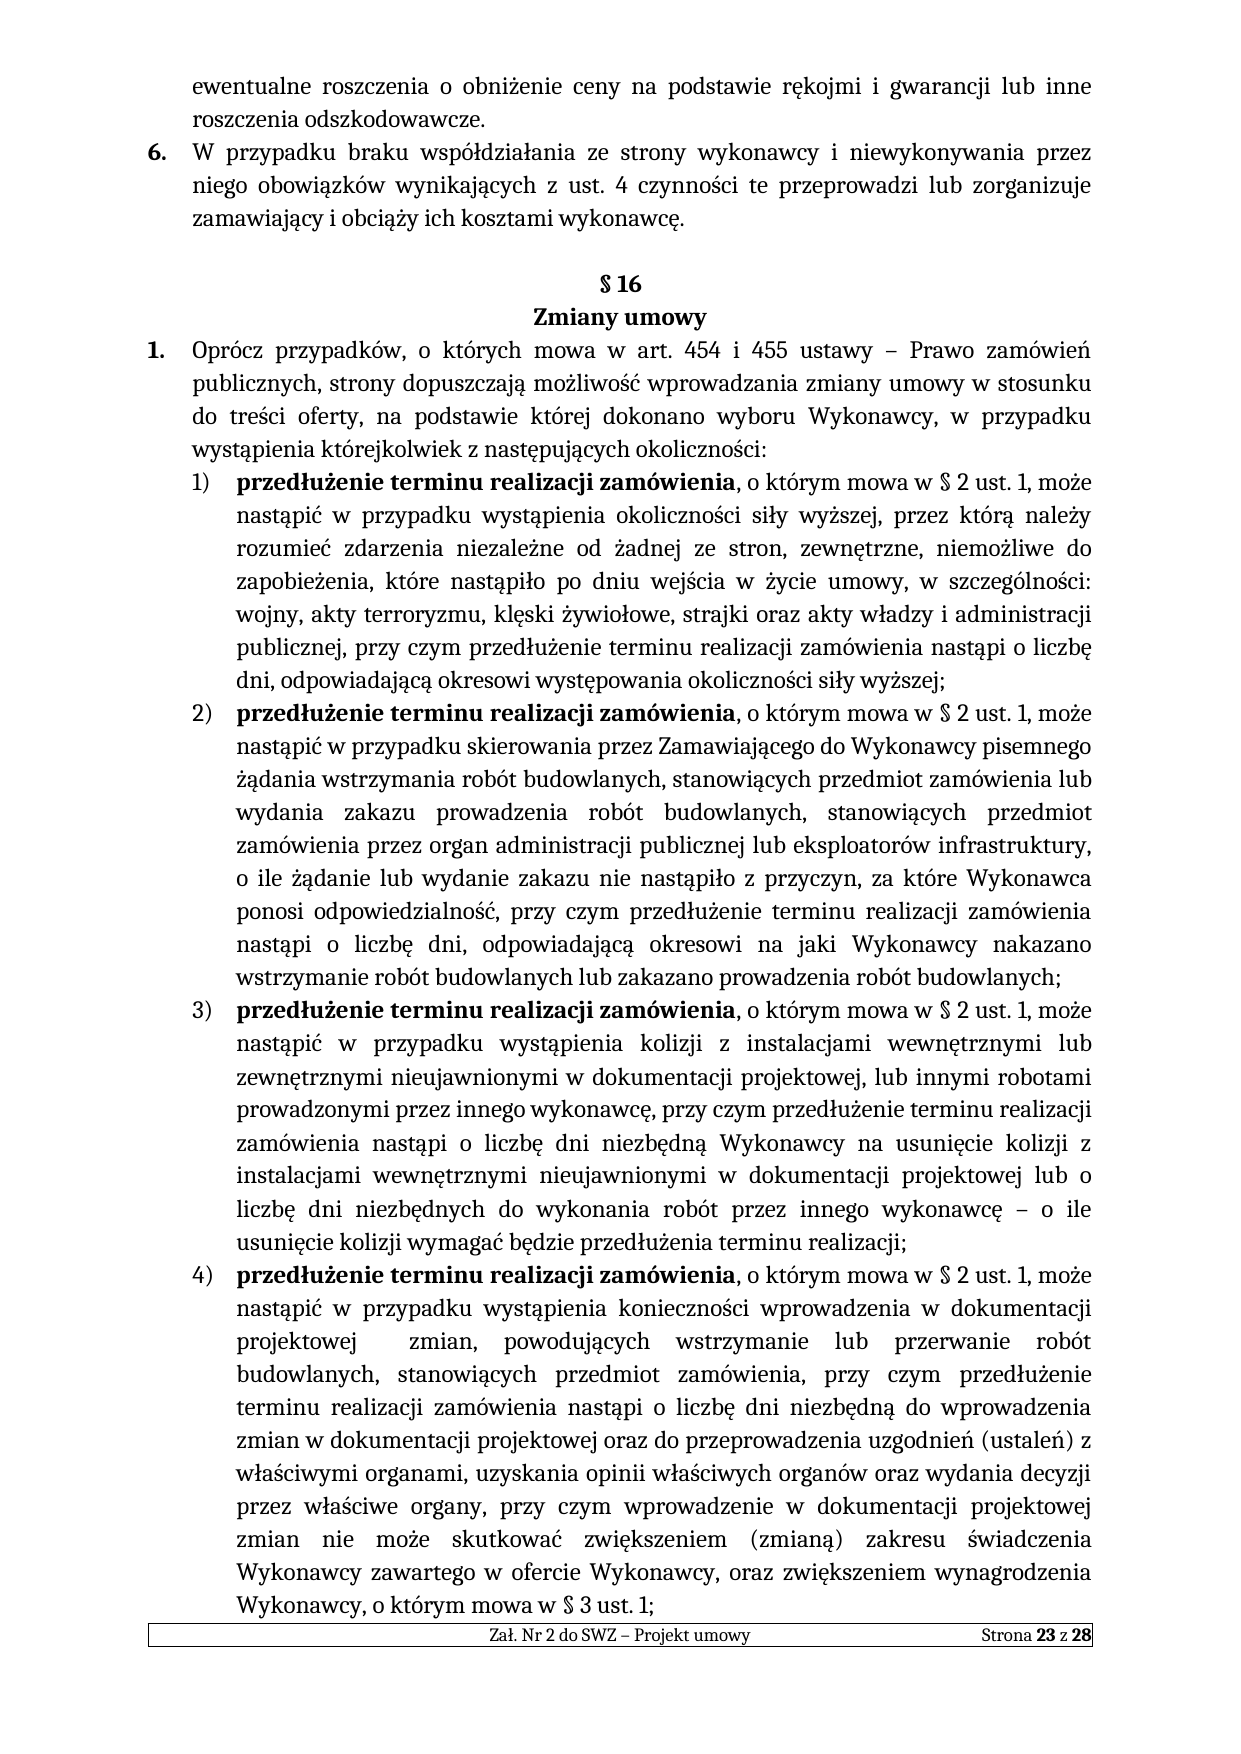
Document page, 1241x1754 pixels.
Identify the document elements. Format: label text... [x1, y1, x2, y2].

text Zmiany umowy [148, 303, 1093, 332]
list przedłużenie terminu realizacji zamówienia, o którym mowa w § 2 ust. 1, może nastąpić w przypadku skierowania przez Zamawiającego do Wykonawcy pisemnego żądania wstrzymania robót budowlanych, stanowiących przedmiot zamówienia lub wydania zakazu prowadzenia robót budowlanych, stanowiących przedmiot zamówienia przez organ administracji publicznej lub eksploatorów infrastruktury, o ile żądanie lub wydanie zakazu nie nastąpiło z przyczyn, za które Wykonawca ponosi odpowiedzialność, przy czym przedłużenie terminu realizacji zamówienia nastąpi o liczbę dni, odpowiadającą okresowi na jaki Wykonawcy nakazano wstrzymanie robót budowlanych lub zakazano prowadzenia robót budowlanych; [192, 699, 1093, 992]
list przedłużenie terminu realizacji zamówienia, o którym mowa w § 2 ust. 1, może nastąpić w przypadku wystąpienia konieczności wprowadzenia w dokumentacji projektowej zmian, powodujących wstrzymanie lub przerwanie robót budowlanych, stanowiących przedmiot zamówienia, przy czym przedłużenie terminu realizacji zamówienia nastąpi o liczbę dni niezbędną do wprowadzenia zmian w dokumentacji projektowej oraz do przeprowadzenia uzgodnień (ustaleń) z właściwymi organami, uzyskania opinii właściwych organów oraz wydania decyzji przez właściwe organy, przy czym wprowadzenie w dokumentacji projektowej zmian nie może skutkować zwiększeniem (zmianą) zakresu świadczenia Wykonawcy zawartego w ofercie Wykonawcy, oraz zwiększeniem wynagrodzenia Wykonawcy, o którym mowa w § 3 ust. 1; [192, 1261, 1093, 1619]
list Oprócz przypadków, o których mowa w art. 454 i 455 ustawy – Prawo zamówień publicznych, strony dopuszczają możliwość wprowadzania zmiany umowy w stosunku do treści oferty, na podstawie której dokonano wyboru Wykonawcy, w przypadku wystąpienia którejkolwiek z następujących okoliczności: [148, 336, 1093, 464]
text § 16 [148, 270, 1093, 299]
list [148, 72, 1093, 133]
list W przypadku braku współdziałania ze strony wykonawcy i niewykonywania przez niego obowiązków wynikających z ust. 4 czynności te przeprowadzi lub zorganizuje zamawiający i obciąży ich kosztami wykonawcę. [148, 138, 1093, 233]
list przedłużenie terminu realizacji zamówienia, o którym mowa w § 2 ust. 1, może nastąpić w przypadku wystąpienia kolizji z instalacjami wewnętrznymi lub zewnętrznymi nieujawnionymi w dokumentacji projektowej, lub innymi robotami prowadzonymi przez innego wykonawcę, przy czym przedłużenie terminu realizacji zamówienia nastąpi o liczbę dni niezbędną Wykonawcy na usunięcie kolizji z instalacjami wewnętrznymi nieujawnionymi w dokumentacji projektowej lub o liczbę dni niezbędnych do wykonania robót przez innego wykonawcę – o ile usunięcie kolizji wymagać będzie przedłużenia terminu realizacji; [192, 996, 1093, 1256]
list przedłużenie terminu realizacji zamówienia, o którym mowa w § 2 ust. 1, może nastąpić w przypadku wystąpienia okoliczności siły wyższej, przez którą należy rozumieć zdarzenia niezależne od żadnej ze stron, zewnętrzne, niemożliwe do zapobieżenia, które nastąpiło po dniu wejścia w życie umowy, w szczególności: wojny, akty terroryzmu, klęski żywiołowe, strajki oraz akty władzy i administracji publicznej, przy czym przedłużenie terminu realizacji zamówienia nastąpi o liczbę dni, odpowiadającą okresowi występowania okoliczności siły wyższej; [192, 468, 1093, 695]
